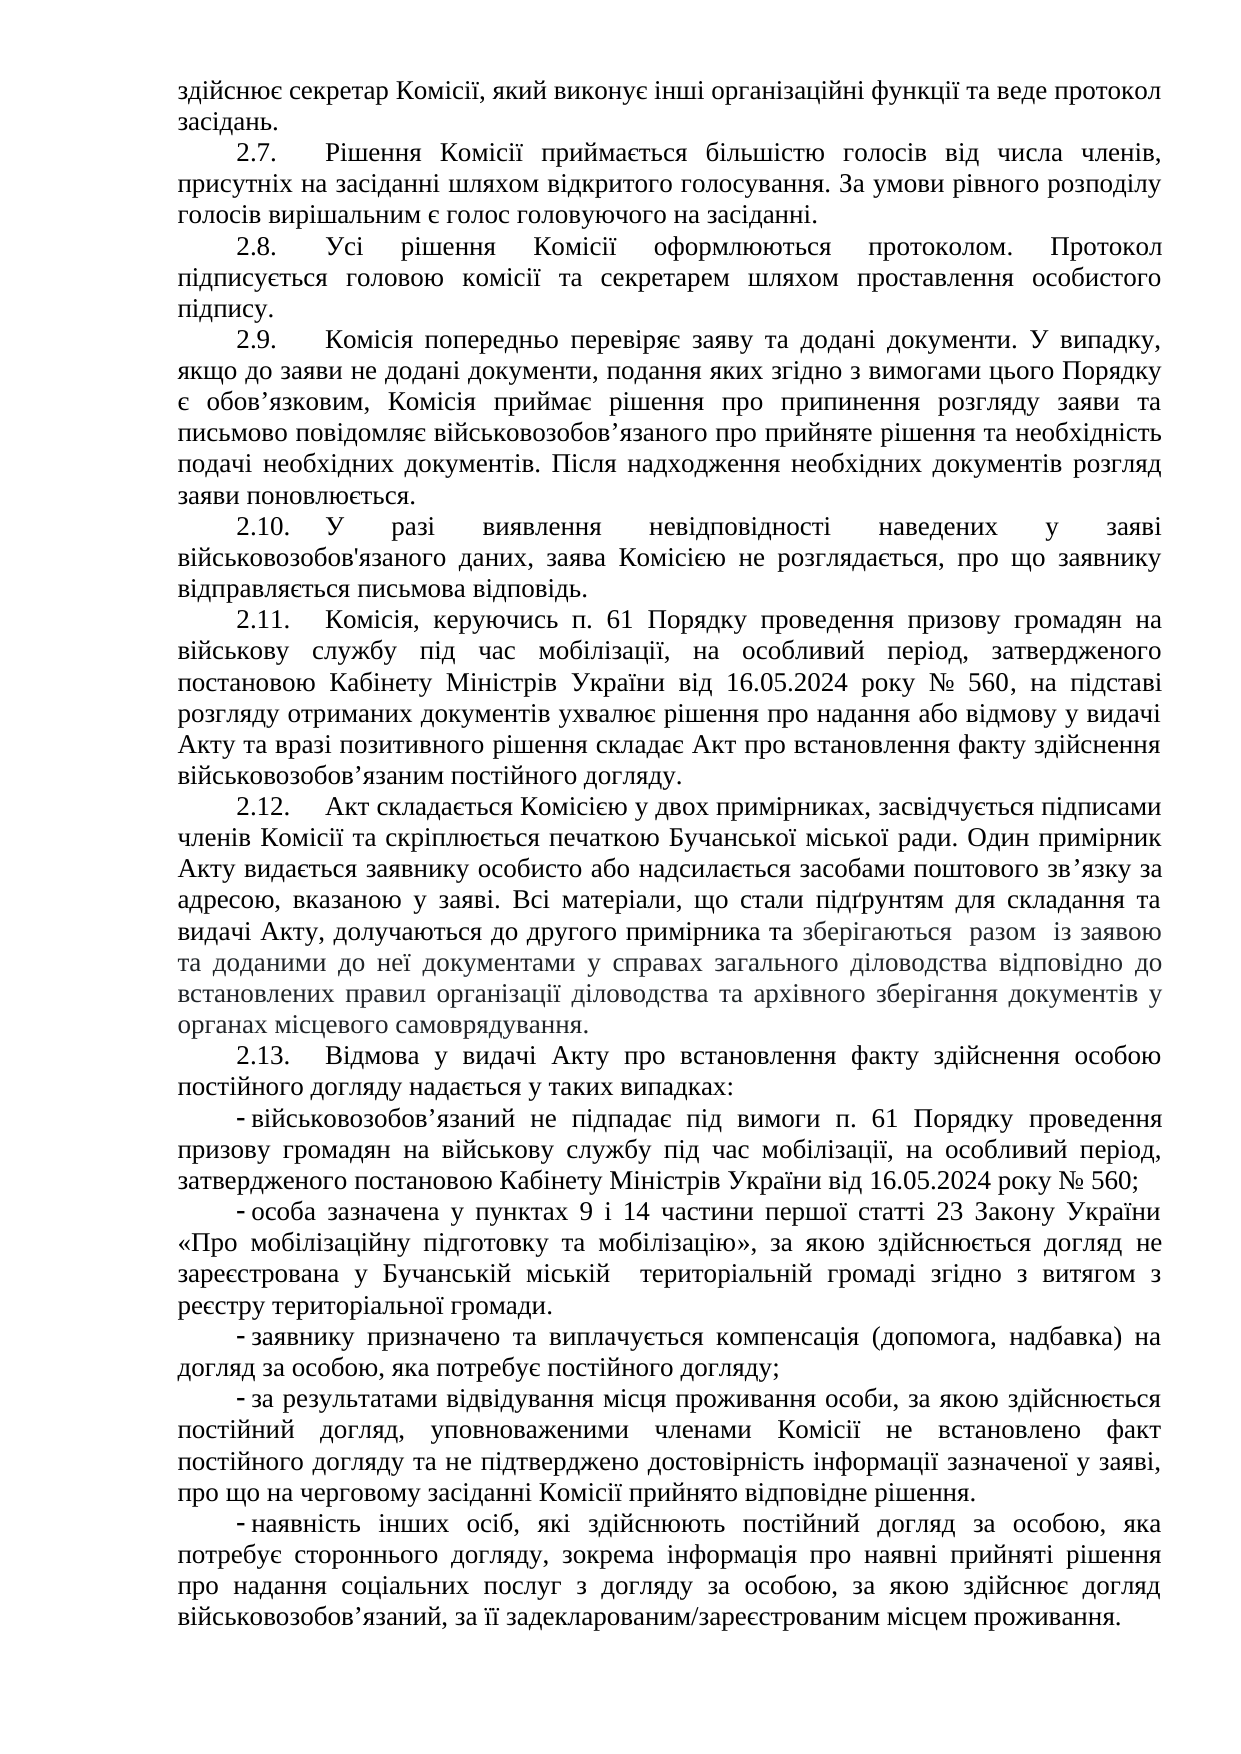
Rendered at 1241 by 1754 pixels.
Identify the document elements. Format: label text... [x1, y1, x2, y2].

list Рішення Комісії приймається більшістю голосів від числа членів, присутніх на засіданні шляхом відкритого голосування. За умови рівного розподілу голосів вирішальним є голос головуючого на засіданні. [177, 136, 1162, 229]
list Акт складається Комісією у двох примірниках, засвідчується підписами членів Комісії та скріплюється печаткою Бучанської міської ради. Один примірник Акту видається заявнику особисто або надсилається засобами поштового зв’язку за адресою, вказаною у заяві. Всі матеріали, що стали підґрунтям для складання та видачі Акту, долучаються до другого примірника та зберігаються разом із заявою та доданими до неї документами у справах загального діловодства відповідно до встановлених правил організації діловодства та архівного зберігання документів у органах місцевого самоврядування. [177, 790, 1162, 970]
list Комісія, керуючись п. 61 Порядку проведення призову громадян на військову службу під час мобілізації, на особливий період, затвердженого постановою Кабінету Міністрів України від 16.05.2024 року № 560, на підставі розгляду отриманих документів ухвалює рішення про надання або відмову у видачі Акту та вразі позитивного рішення складає Акт про встановлення факту здійснення військовозобов’язаним постійного догляду. [177, 666, 1162, 790]
list Комісія попередньо перевіряє заяву та додані документи. У випадку, якщо до заяви не додані документи, подання яких згідно з вимогами цього Порядку є обов’язковим, Комісія приймає рішення про припинення розгляду заяви та письмово повідомляє військовозобов’язаного про прийняте рішення та необхідність подачі необхідних документів. Після надходження необхідних документів розгляд заяви поновлюється. [177, 323, 1162, 510]
list наявність інших осіб, які здійснюють постійний догляд за особою, яка потребує стороннього догляду, зокрема інформація про наявні прийняті рішення про надання соціальних послуг з догляду за особою, за якою здійснює догляд військовозобов’язаний, за її задекларованим/зареєстрованим місцем проживання. [177, 1507, 1162, 1632]
list заявнику призначено та виплачується компенсація (допомога, надбавка) на догляд за особою, яка потребує постійного догляду; [177, 1320, 1162, 1382]
list Усі рішення Комісії оформлюються протоколом. Протокол підписується головою комісії та секретарем шляхом проставлення особистого підпису. [177, 229, 1162, 323]
list за результатами відвідування місця проживання особи, за якою здійснюється постійний догляд, уповноваженими членами Комісії не встановлено факт постійного догляду та не підтверджено достовірність інформації зазначеної у заяві, про що на черговому засіданні Комісії прийнято відповідне рішення. [177, 1382, 1162, 1507]
list Комісія, керуючись п. 61 Порядку проведення призову громадян на військову службу під час мобілізації, на особливий період, затвердженого постановою Кабінету Міністрів України від 16.05.2024 року № 560, на підставі розгляду отриманих документів ухвалює рішення про надання або відмову у видачі Акту та вразі позитивного рішення складає Акт про встановлення факту здійснення військовозобов’язаним постійного догляду. [177, 603, 1162, 635]
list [177, 74, 1162, 136]
list особа зазначена у пунктах 9 і 14 частини першої статті 23 Закону України «Про мобілізаційну підготовку та мобілізацію», за якою здійснюється догляд не зареєстрована у Бучанській міській територіальній громаді згідно з витягом з реєстру територіальної громади. [177, 1195, 1162, 1320]
list військовозобов’язаний не підпадає під вимоги п. 61 Порядку проведення призову громадян на військову службу під час мобілізації, на особливий період, затвердженого постановою Кабінету Міністрів України від 16.05.2024 року № 560; [354, 1164, 1162, 1195]
list У разі виявлення невідповідності наведених у заяві військовозобов'язаного даних, заява Комісією не розглядається, про що заявнику відправляється письмова відповідь. [177, 510, 1162, 603]
list Відмова у видачі Акту про встановлення факту здійснення особою постійного догляду надається у таких випадках: [177, 1039, 1162, 1102]
list військовозобов’язаний не підпадає під вимоги п. 61 Порядку проведення призову громадян на військову службу під час мобілізації, на особливий період, затвердженого постановою Кабінету Міністрів України від 16.05.2024 року № 560; [177, 1102, 1029, 1133]
list Акт складається Комісією у двох примірниках, засвідчується підписами членів Комісії та скріплюється печаткою Бучанської міської ради. Один примірник Акту видається заявнику особисто або надсилається засобами поштового зв’язку за адресою, вказаною у заяві. Всі матеріали, що стали підґрунтям для складання та видачі Акту, долучаються до другого примірника та зберігаються разом із заявою та доданими до неї документами у справах загального діловодства відповідно до встановлених правил організації діловодства та архівного зберігання документів у органах місцевого самоврядування. [589, 977, 1162, 1039]
